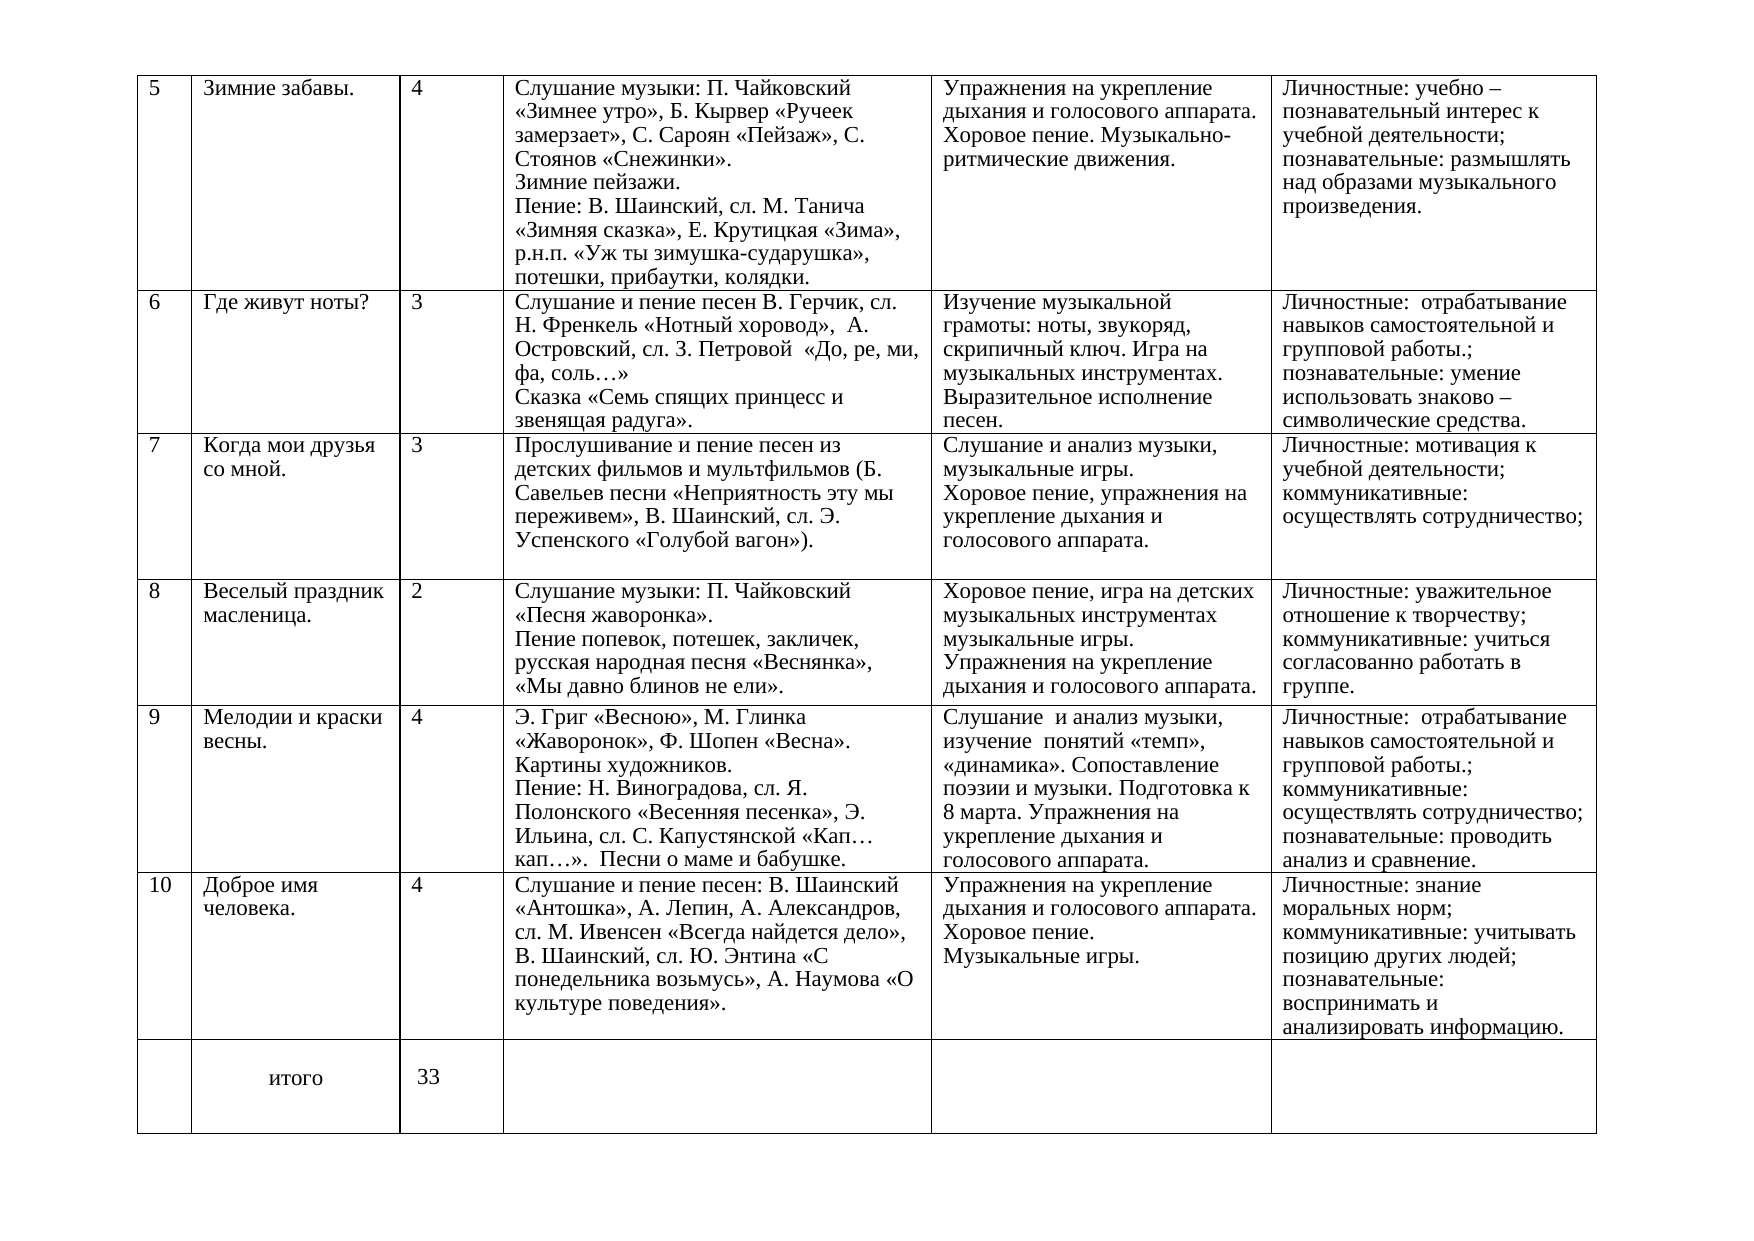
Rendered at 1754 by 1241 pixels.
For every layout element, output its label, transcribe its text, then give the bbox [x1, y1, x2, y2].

table_cell Личностные: уважительное отношение к творчеству; коммуникативные: учиться согласованно работать в группе. [1272, 580, 1596, 705]
table_cell Когда мои друзья со мной. [192, 434, 399, 579]
table_cell Доброе имя человека. [192, 873, 399, 1039]
table_cell 4 [401, 873, 503, 1039]
table_cell [138, 1040, 191, 1133]
table_cell Где живут ноты? [192, 291, 399, 433]
table_cell [504, 1040, 931, 1133]
table_cell 2 [401, 580, 503, 705]
table_cell Упражнения на укрепление дыхания и голосового аппарата. Хоровое пение. Музыкальные игры. [932, 873, 1271, 1039]
table_cell 10 [138, 873, 191, 1039]
table_cell Веселый праздник масленица. [192, 580, 399, 705]
table_cell 5 [138, 76, 191, 289]
table_cell Личностные: знание моральных норм; коммуникативные: учитывать позицию других людей; познавательные: воспринимать и анализировать информацию. [1272, 873, 1596, 1039]
table_cell Личностные: учебно – познавательный интерес к учебной деятельности; познавательные: размышлять над образами музыкального произведения. [1272, 76, 1596, 289]
table_cell 33 [401, 1040, 503, 1133]
table_cell Э. Григ «Весною», М. Глинка «Жаворонок», Ф. Шопен «Весна». Картины художников. Пение: Н. Виноградова, сл. Я. Полонского «Весенняя песенка», Э. Ильина, сл. С. Капустянской «Кап…кап…». Песни о маме и бабушке. [504, 706, 931, 872]
table_cell 3 [401, 434, 503, 579]
table_cell Слушание и пение песен В. Герчик, сл. Н. Френкель «Нотный хоровод», А. Островский, сл. З. Петровой «До, ре, ми, фа, соль…» Сказка «Семь спящих принцесс и звенящая радуга». [504, 291, 931, 433]
table_cell Слушание и пение песен: В. Шаинский «Антошка», А. Лепин, А. Александров, сл. М. Ивенсен «Всегда найдется дело», В. Шаинский, сл. Ю. Энтина «С понедельника возьмусь», А. Наумова «О культуре поведения». [504, 873, 931, 1039]
table_cell 3 [401, 291, 503, 433]
table_cell Личностные: отрабатывание навыков самостоятельной и групповой работы.; познавательные: умение использовать знаково – символические средства. [1272, 291, 1596, 433]
table_cell Слушание музыки: П. Чайковский «Зимнее утро», Б. Кырвер «Ручеек замерзает», С. Сароян «Пейзаж», С. Стоянов «Снежинки». Зимние пейзажи. Пение: В. Шаинский, сл. М. Танича «Зимняя сказка», Е. Крутицкая «Зима», р.н.п. «Уж ты зимушка-сударушка», потешки, прибаутки, колядки. [504, 76, 931, 289]
table_cell Слушание музыки: П. Чайковский «Песня жаворонка». Пение попевок, потешек, закличек, русская народная песня «Веснянка», «Мы давно блинов не ели». [504, 580, 931, 705]
table_cell 6 [138, 291, 191, 433]
table_cell Слушание и анализ музыки, изучение понятий «темп», «динамика». Сопоставление поэзии и музыки. Подготовка к 8 марта. Упражнения на укрепление дыхания и голосового аппарата. [932, 706, 1271, 872]
table_cell Слушание и анализ музыки, музыкальные игры. Хоровое пение, упражнения на укрепление дыхания и голосового аппарата. [932, 434, 1271, 579]
table_cell Мелодии и краски весны. [192, 706, 399, 872]
table_cell [1272, 1040, 1596, 1133]
table_cell [932, 1040, 1271, 1133]
table_cell 9 [138, 706, 191, 872]
table_cell Личностные: мотивация к учебной деятельности; коммуникативные: осуществлять сотрудничество; [1272, 434, 1596, 579]
table_cell Личностные: отрабатывание навыков самостоятельной и групповой работы.; коммуникативные: осуществлять сотрудничество; познавательные: проводить анализ и сравнение. [1272, 706, 1596, 872]
table_cell Зимние забавы. [192, 76, 399, 289]
table_cell Упражнения на укрепление дыхания и голосового аппарата. Хоровое пение. Музыкально-ритмические движения. [932, 76, 1271, 289]
table_cell Хоровое пение, игра на детских музыкальных инструментах музыкальные игры. Упражнения на укрепление дыхания и голосового аппарата. [932, 580, 1271, 705]
table_cell 8 [138, 580, 191, 705]
table_cell 7 [138, 434, 191, 579]
table_cell итого [192, 1040, 399, 1133]
table_cell 4 [401, 706, 503, 872]
table_cell 4 [401, 76, 503, 289]
table_cell Изучение музыкальной грамоты: ноты, звукоряд, скрипичный ключ. Игра на музыкальных инструментах. Выразительное исполнение песен. [932, 291, 1271, 433]
table_cell Прослушивание и пение песен из детских фильмов и мультфильмов (Б. Савельев песни «Неприятность эту мы переживем», В. Шаинский, сл. Э. Успенского «Голубой вагон»). [504, 434, 931, 579]
